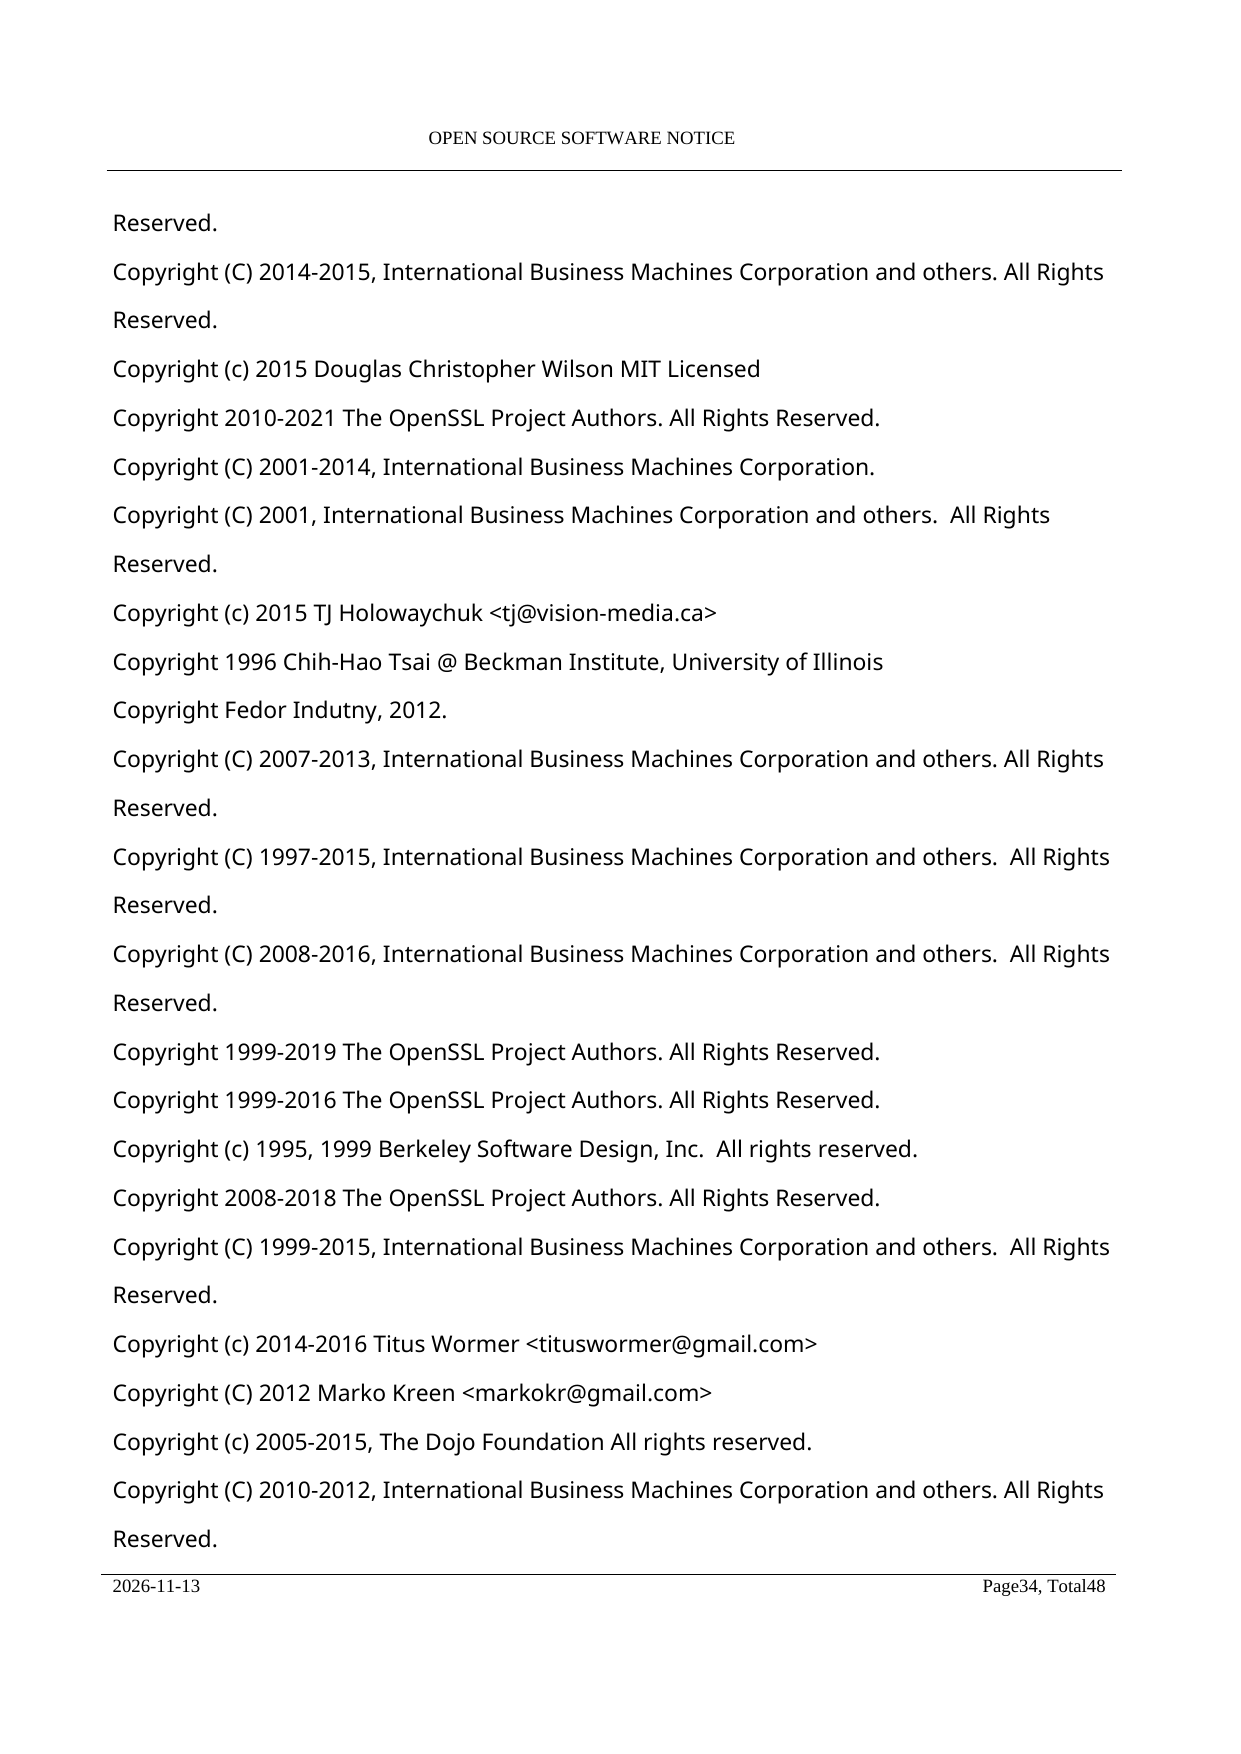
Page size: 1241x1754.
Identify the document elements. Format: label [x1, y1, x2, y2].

text [112, 206, 1128, 1555]
